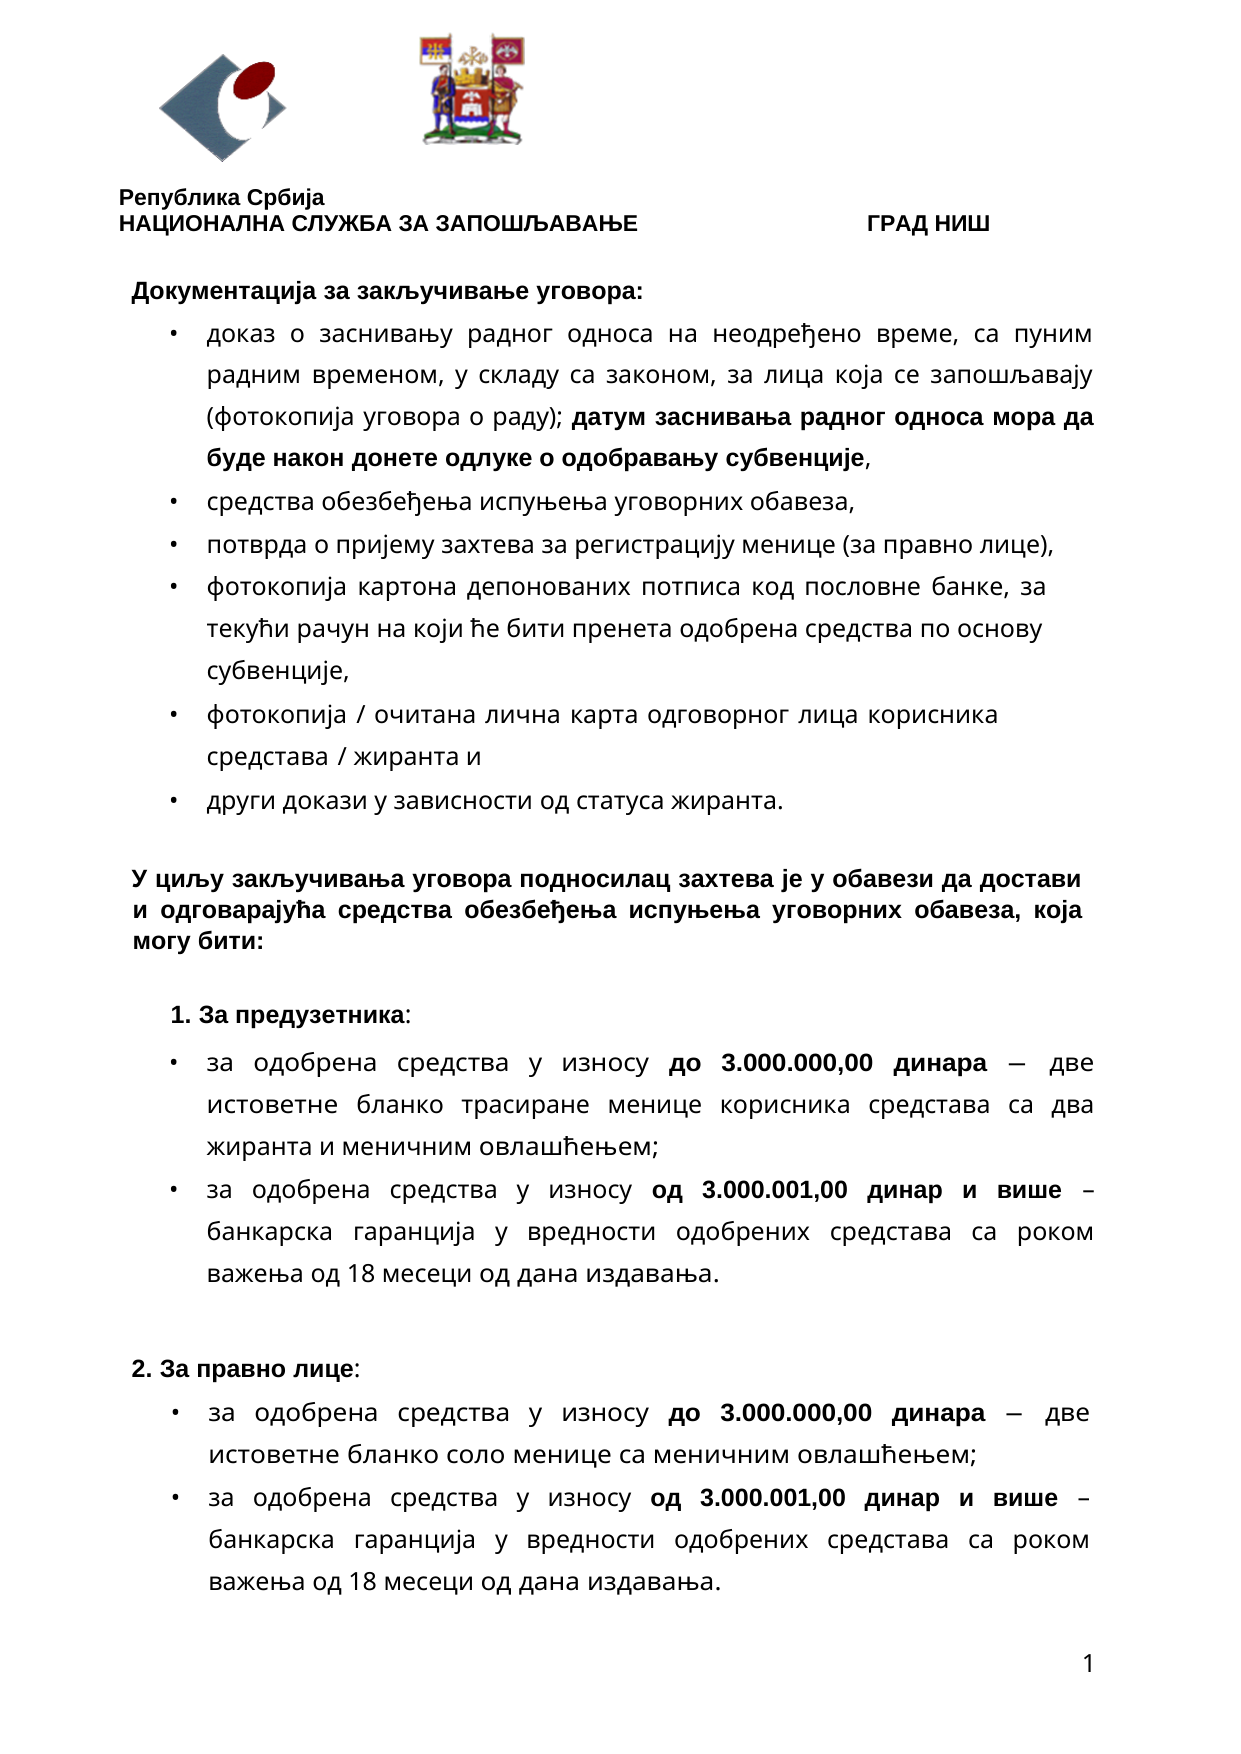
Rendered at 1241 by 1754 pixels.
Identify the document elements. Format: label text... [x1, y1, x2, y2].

picture [418, 31, 525, 145]
subtitle Документација за закључивање уговора: [131, 276, 1134, 305]
list За предузетника: [170, 996, 1134, 1030]
subtitle За правно лице: [131, 1351, 1134, 1385]
list за одобрена средства у износу до 3.000.000,00 динара – две истоветне бланко соло менице са меничним овлашћењем; [171, 1395, 1090, 1471]
list за одобрена средства у износу од 3.000.001,00 динар и више – банкарска гаранција у вредности одобрених средстaва са роком важења од 18 месеци од дана издавања. [171, 1480, 1090, 1598]
list фотокопија картона депонованих потписа код пословне банке, за текући рачун на који ће бити пренета одобрена средства по основу субвенције, [169, 569, 1094, 687]
list фотокопија / очитана лична карта одговорног лица корисника средстава / жиранта и [169, 697, 1094, 773]
list други докази у зависности од статуса жиранта. [169, 783, 1134, 817]
subtitle У циљу закључивања уговора подносилац захтева је у обавези да достави и одговарајућа средства обезбеђења испуњења уговорних обавеза, која могу бити: [131, 864, 1083, 955]
list средства обезбеђења испуњења уговорних обавеза, [169, 483, 1134, 518]
list потврда о пријему захтева за регистрацију менице (за правно лице), [169, 526, 1134, 560]
list доказ о заснивању радног односа на неодређено време, са пуним радним временом, у складу са законом, за лица која се запошљавају (фотокопија уговора о раду); датум заснивања радног односа мора да буде након донете одлуке о одобравању субвенције, [169, 316, 1094, 474]
list за одобрена средства у износу од 3.000.001,00 динар и више – банкарска гаранција у вредности одобрених средстaва са роком важења од 18 месеци од дана издавања. [169, 1172, 1094, 1290]
list за одобрена средства у износу до 3.000.000,00 динара – две истоветне бланко трасиране менице корисника средстава са два жиранта и меничним овлашћењем; [169, 1045, 1094, 1163]
picture [151, 50, 302, 167]
